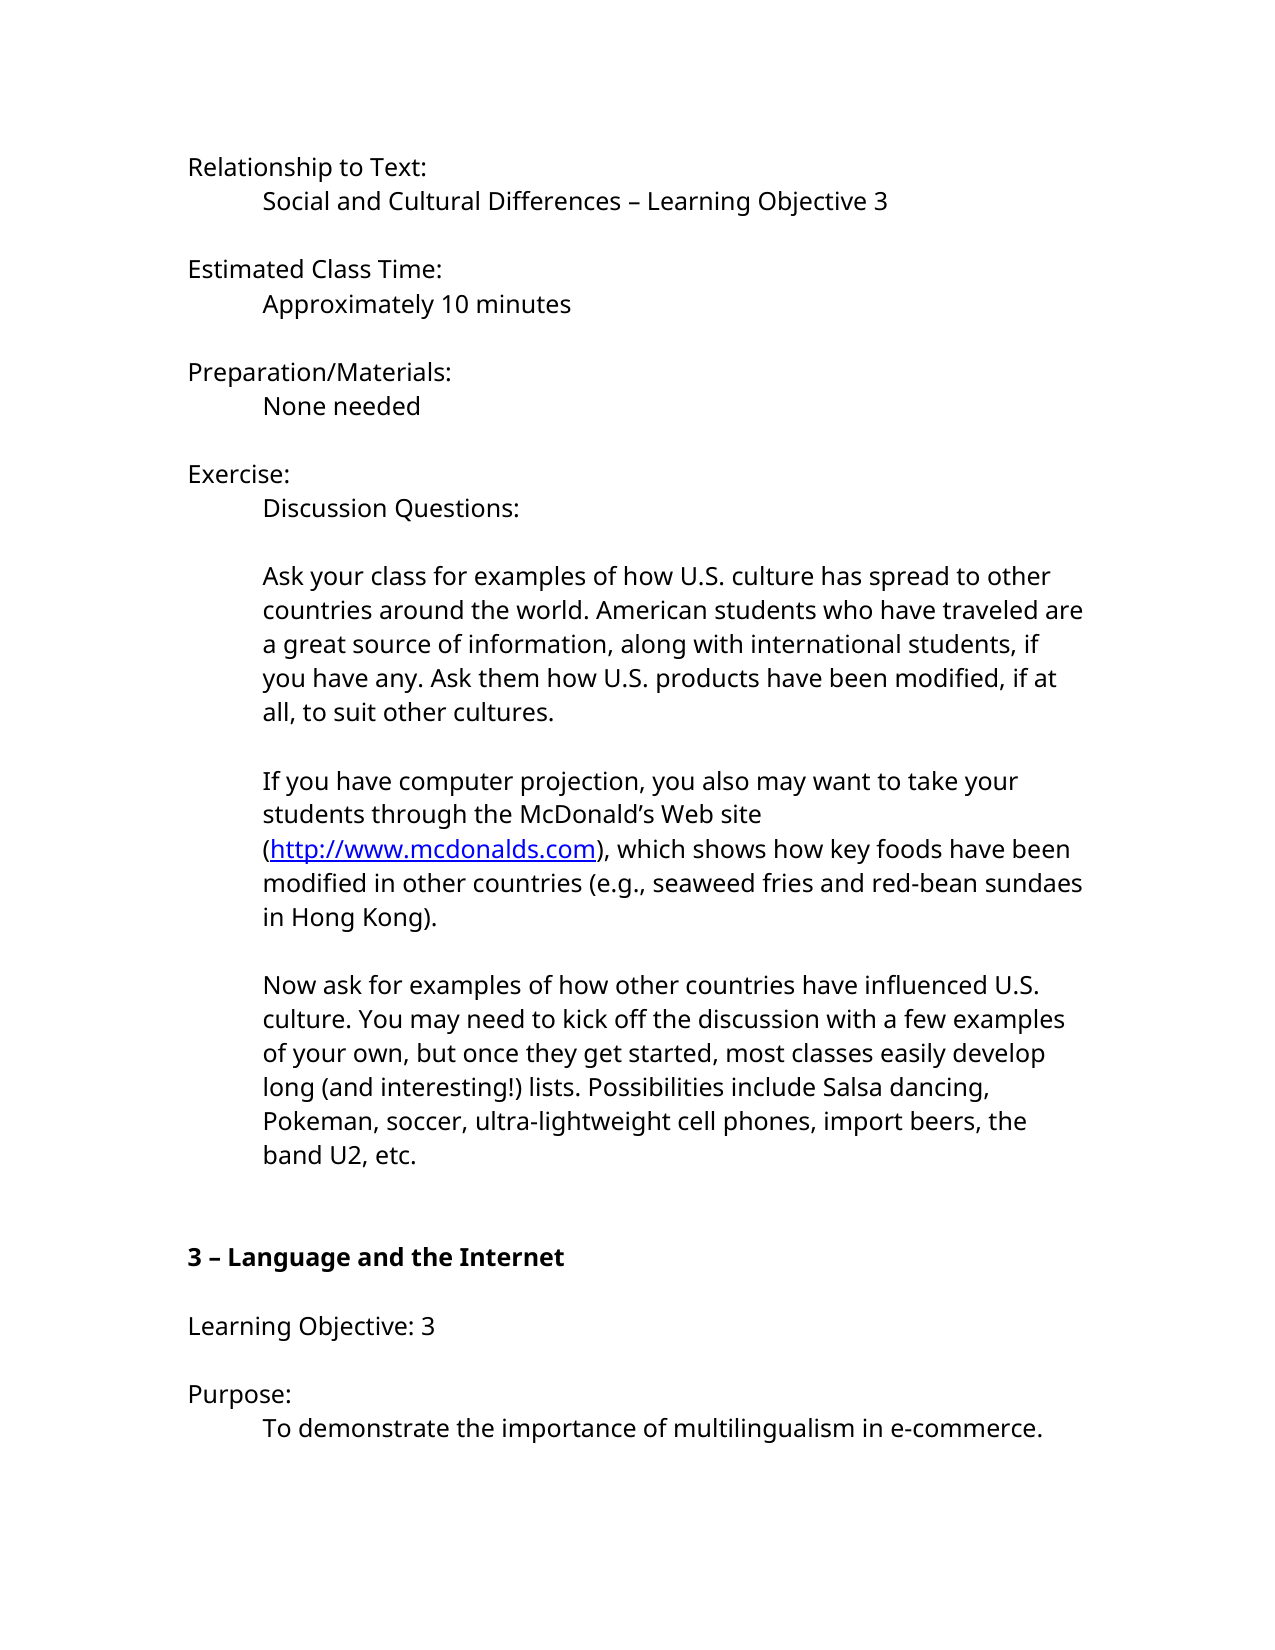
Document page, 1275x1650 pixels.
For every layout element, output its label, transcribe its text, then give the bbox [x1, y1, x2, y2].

text If you have computer projection, you also may want to take your students through the McDonald’s Web site (http://www.mcdonalds.com), which shows how key foods have been modified in other countries (e.g., seaweed fries and red-bean sundaes in Hong Kong). [225, 763, 1087, 933]
text Purpose: [187, 1376, 1087, 1410]
subtitle Approximately 10 minutes [187, 286, 1087, 320]
text Discussion Questions: [262, 491, 1087, 525]
subtitle None needed [187, 388, 1087, 422]
text Estimated Class Time: [187, 252, 1087, 286]
text Social and Cultural Differences – Learning Objective 3 [262, 184, 1087, 218]
text Relationship to Text: [187, 150, 1087, 184]
text 3 – Language and the Internet [187, 1240, 1087, 1274]
text Learning Objective: 3 [187, 1308, 1087, 1342]
text Exercise: [187, 457, 1087, 491]
text To demonstrate the importance of multilingualism in e-commerce. [262, 1410, 1087, 1444]
text Preparation/Materials: [187, 354, 1087, 388]
text Now ask for examples of how other countries have influenced U.S. culture. You may need to kick off the discussion with a few examples of your own, but once they get started, most classes easily develop long (and interesting!) lists. Possibilities include Salsa dancing, Pokeman, soccer, ultra-lightweight cell phones, import beers, the band U2, etc. [225, 967, 1087, 1172]
text Ask your class for examples of how U.S. culture has spread to other countries around the world. American students who have traveled are a great source of information, along with international students, if you have any. Ask them how U.S. products have been modified, if at all, to suit other cultures. [225, 559, 1087, 729]
